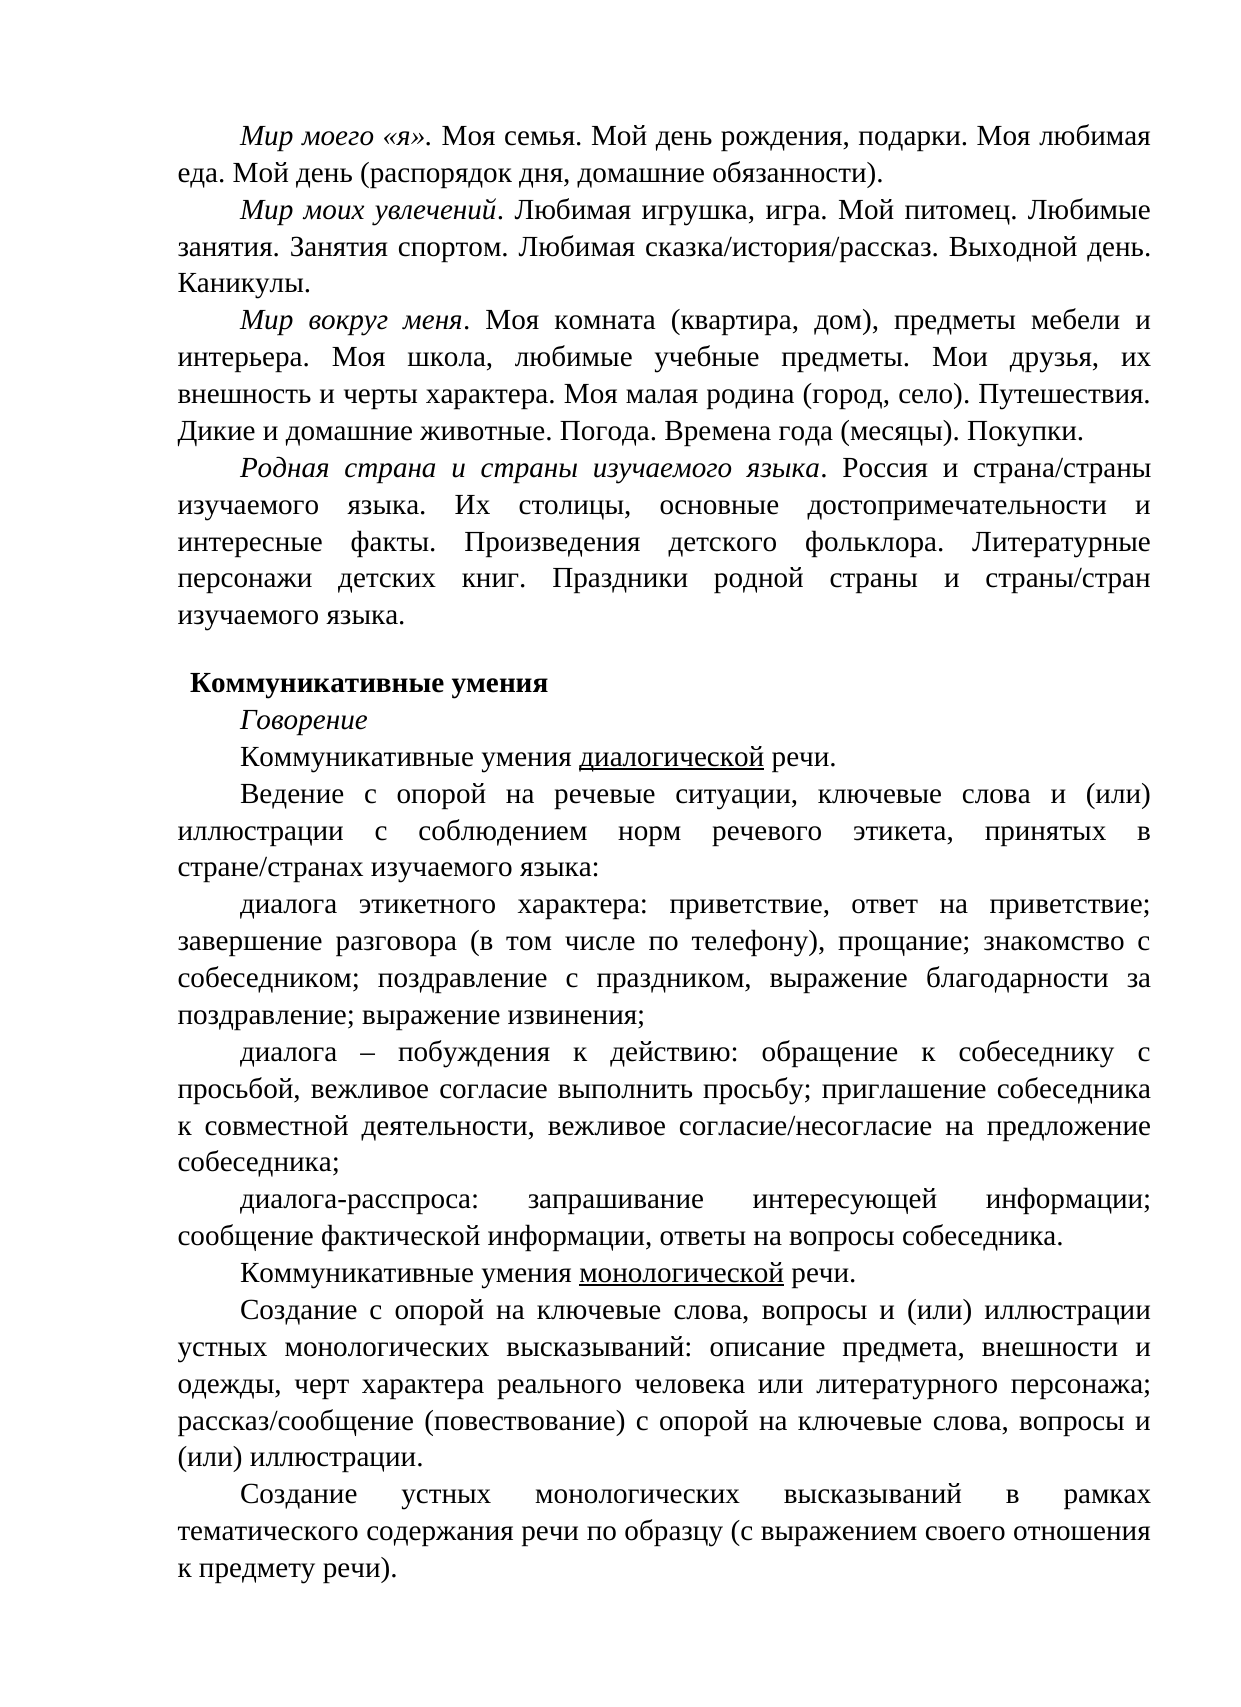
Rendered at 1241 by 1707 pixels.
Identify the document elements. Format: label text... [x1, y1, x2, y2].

text Создание устных монологических высказываний в рамках тематического содержания речи по образцу (с выражением своего отношения к предмету речи). [177, 1476, 1152, 1584]
text Говорение [177, 702, 1152, 736]
text диалога – побуждения к действию: обращение к собеседнику с просьбой, вежливое согласие выполнить просьбу; приглашение собеседника к совместной деятельности, вежливое согласие/несогласие на предложение собеседника; [177, 1034, 1152, 1178]
text Коммуникативные умения диалогической речи. [177, 739, 1152, 772]
text Мир вокруг меня. Моя комната (квартира, дом), предметы мебели и интерьера. Моя школа, любимые учебные предметы. Мои друзья, их внешность и черты характера. Моя малая родина (город, село). Путешествия. Дикие и домашние животные. Погода. Времена года (месяцы). Покупки. [177, 302, 1152, 447]
text Ведение с опорой на речевые ситуации, ключевые слова и (или) иллюстрации с соблюдением норм речевого этикета, принятых в стране/странах изучаемого языка: [177, 776, 1152, 883]
text Коммуникативные умения монологической речи. [177, 1255, 1152, 1289]
text Родная страна и страны изучаемого языка. Россия и страна/страны изучаемого языка. Их столицы, основные достопримечательности и интересные факты. Произведения детского фольклора. Литературные персонажи детских книг. Праздники родной страны и страны/стран изучаемого языка. [177, 450, 1152, 631]
text Мир моего «я». Моя семья. Мой день рождения, подарки. Моя любимая еда. Мой день (распорядок дня, домашние обязанности). [177, 118, 1152, 188]
text Коммуникативные умения [190, 665, 1152, 699]
text диалога-расспроса: запрашивание интересующей информации; сообщение фактической информации, ответы на вопросы собеседника. [177, 1181, 1152, 1252]
text Мир моих увлечений. Любимая игрушка, игра. Мой питомец. Любимые занятия. Занятия спортом. Любимая сказка/история/рассказ. Выходной день. Каникулы. [177, 192, 1152, 299]
text Создание с опорой на ключевые слова, вопросы и (или) иллюстрации устных монологических высказываний: описание предмета, внешности и одежды, черт характера реального человека или литературного персонажа; рассказ/сообщение (повествование) с опорой на ключевые слова, вопросы и (или) иллюстрации. [177, 1292, 1152, 1473]
text диалога этикетного характера: приветствие, ответ на приветствие; завершение разговора (в том числе по телефону), прощание; знакомство с собеседником; поздравление с праздником, выражение благодарности за поздравление; выражение извинения; [177, 886, 1152, 1031]
